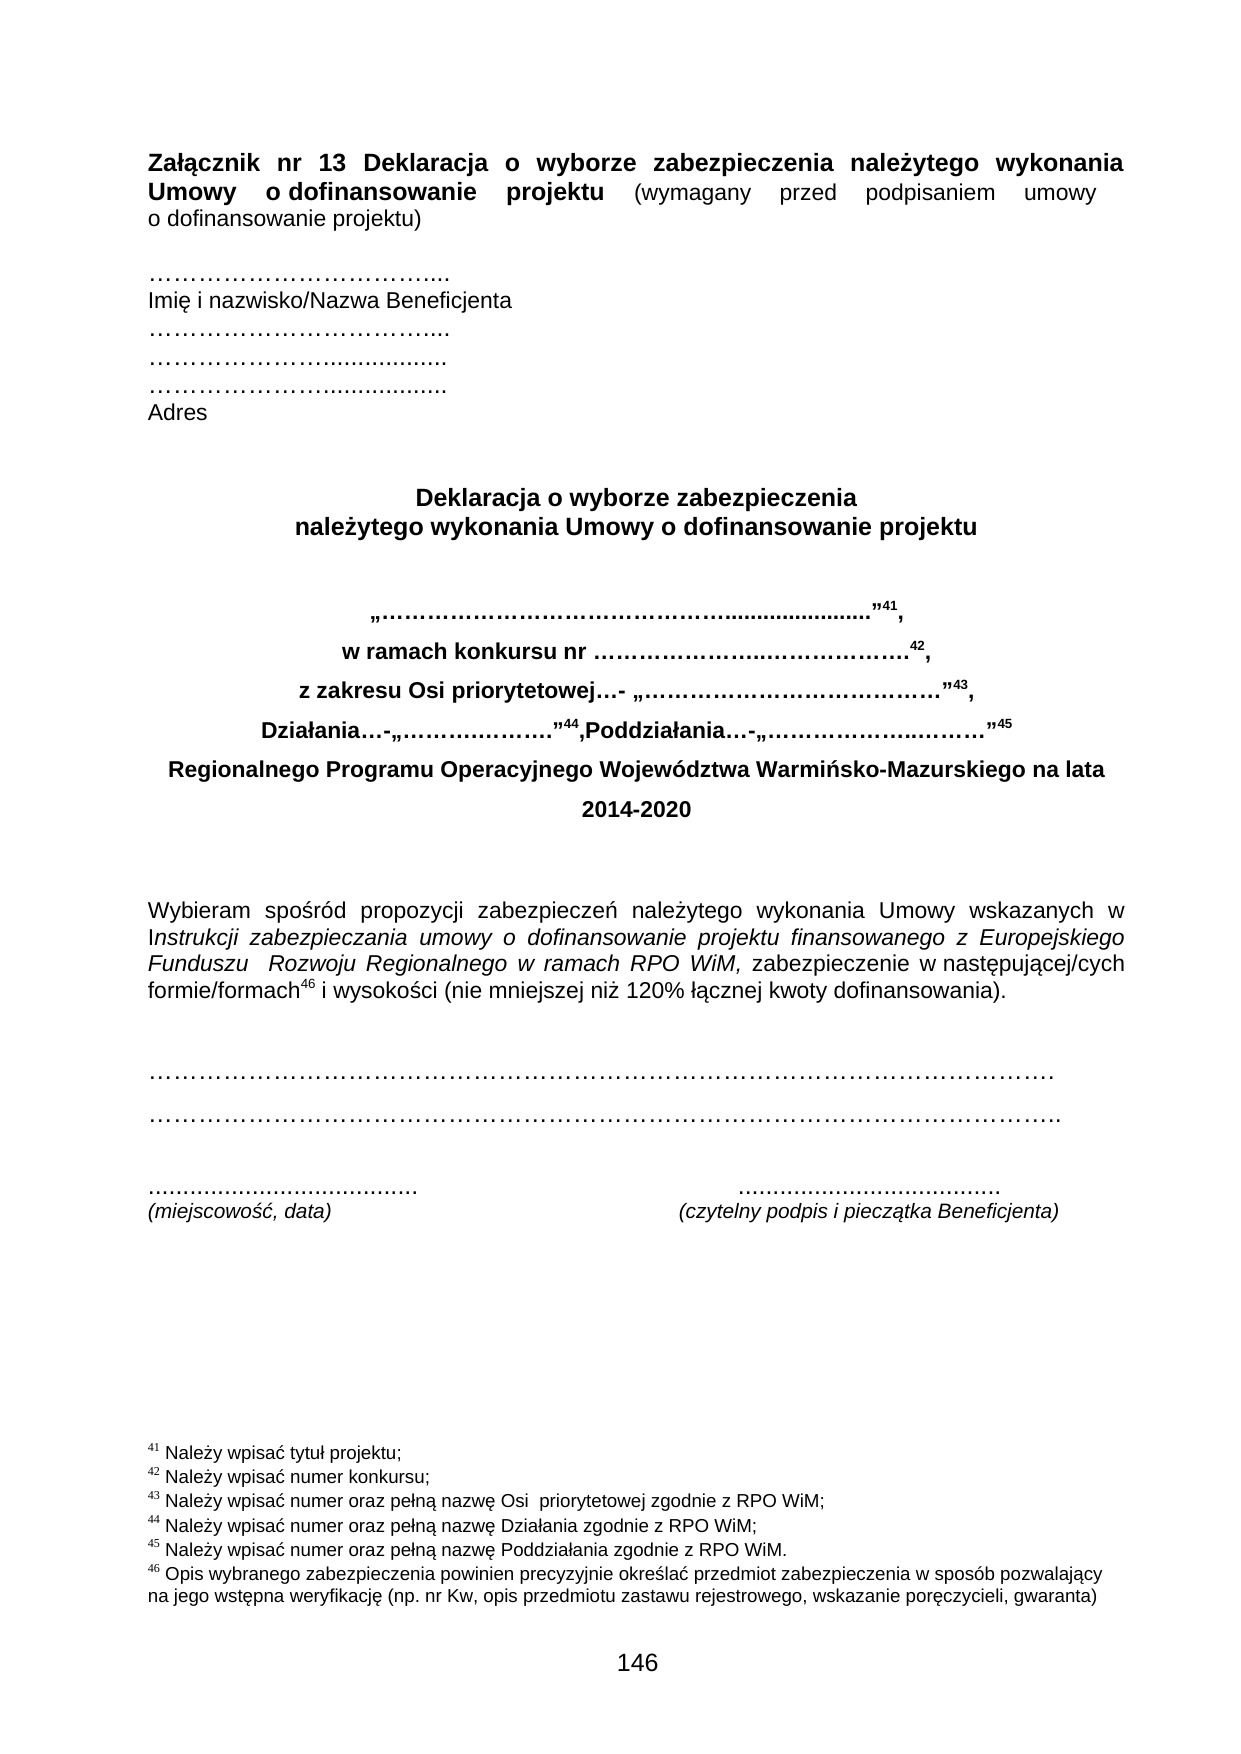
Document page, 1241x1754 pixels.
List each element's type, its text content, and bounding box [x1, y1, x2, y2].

text …………………………….... [148, 258, 1125, 287]
title Regionalnego Programu Operacyjnego Województwa Warmińsko-Mazurskiego na lata 2014-2020 [148, 756, 1125, 822]
title ………………….................. [148, 371, 1125, 399]
title w ramach konkursu nr …………………..………………., [148, 638, 1125, 664]
title z zakresu Osi priorytetowej…- „…………………………………”, [148, 677, 1125, 703]
text (miejscowość, data) (czytelny podpis i pieczątka Beneficjenta) [148, 1199, 1125, 1223]
title Działania…-„……….……….”,Poddziałania…-„………………..………” [148, 717, 1125, 743]
title „……………………………………….......................”, [148, 598, 1125, 624]
title należytego wykonania Umowy o dofinansowanie projektu [148, 512, 1125, 541]
text Deklaracja o wyborze zabezpieczenia [148, 483, 1125, 512]
text ………………………………………………………………………………………………. [148, 1056, 1125, 1084]
text ……………………………………………………………………………………………….. [148, 1099, 1125, 1127]
text Wybieram spośród propozycji zabezpieczeń należytego wykonania Umowy wskazanych w Instrukcji zabezpieczania umowy o dofinansowanie projektu finansowanego z Europejskiego Funduszu Rozwoju Regionalnego w ramach RPO WiM, zabezpieczenie w następującej/cych formie/formach i wysokości (nie mniejszej niż 120% łącznej kwoty dofinansowania). [148, 897, 1125, 1003]
text Adres [148, 399, 1125, 426]
title ………………….................. [148, 342, 1125, 371]
title …………………………….... [148, 313, 1125, 342]
text Załącznik nr 13 Deklaracja o wyborze zabezpieczenia należytego wykonania Umowy o dofinansowanie projektu (wymagany przed podpisaniem umowy o dofinansowanie projektu) [148, 148, 1125, 232]
text Imię i nazwisko/Nazwa Beneficjenta [148, 287, 1125, 313]
title ....................................... ...................................... [148, 1171, 1125, 1199]
